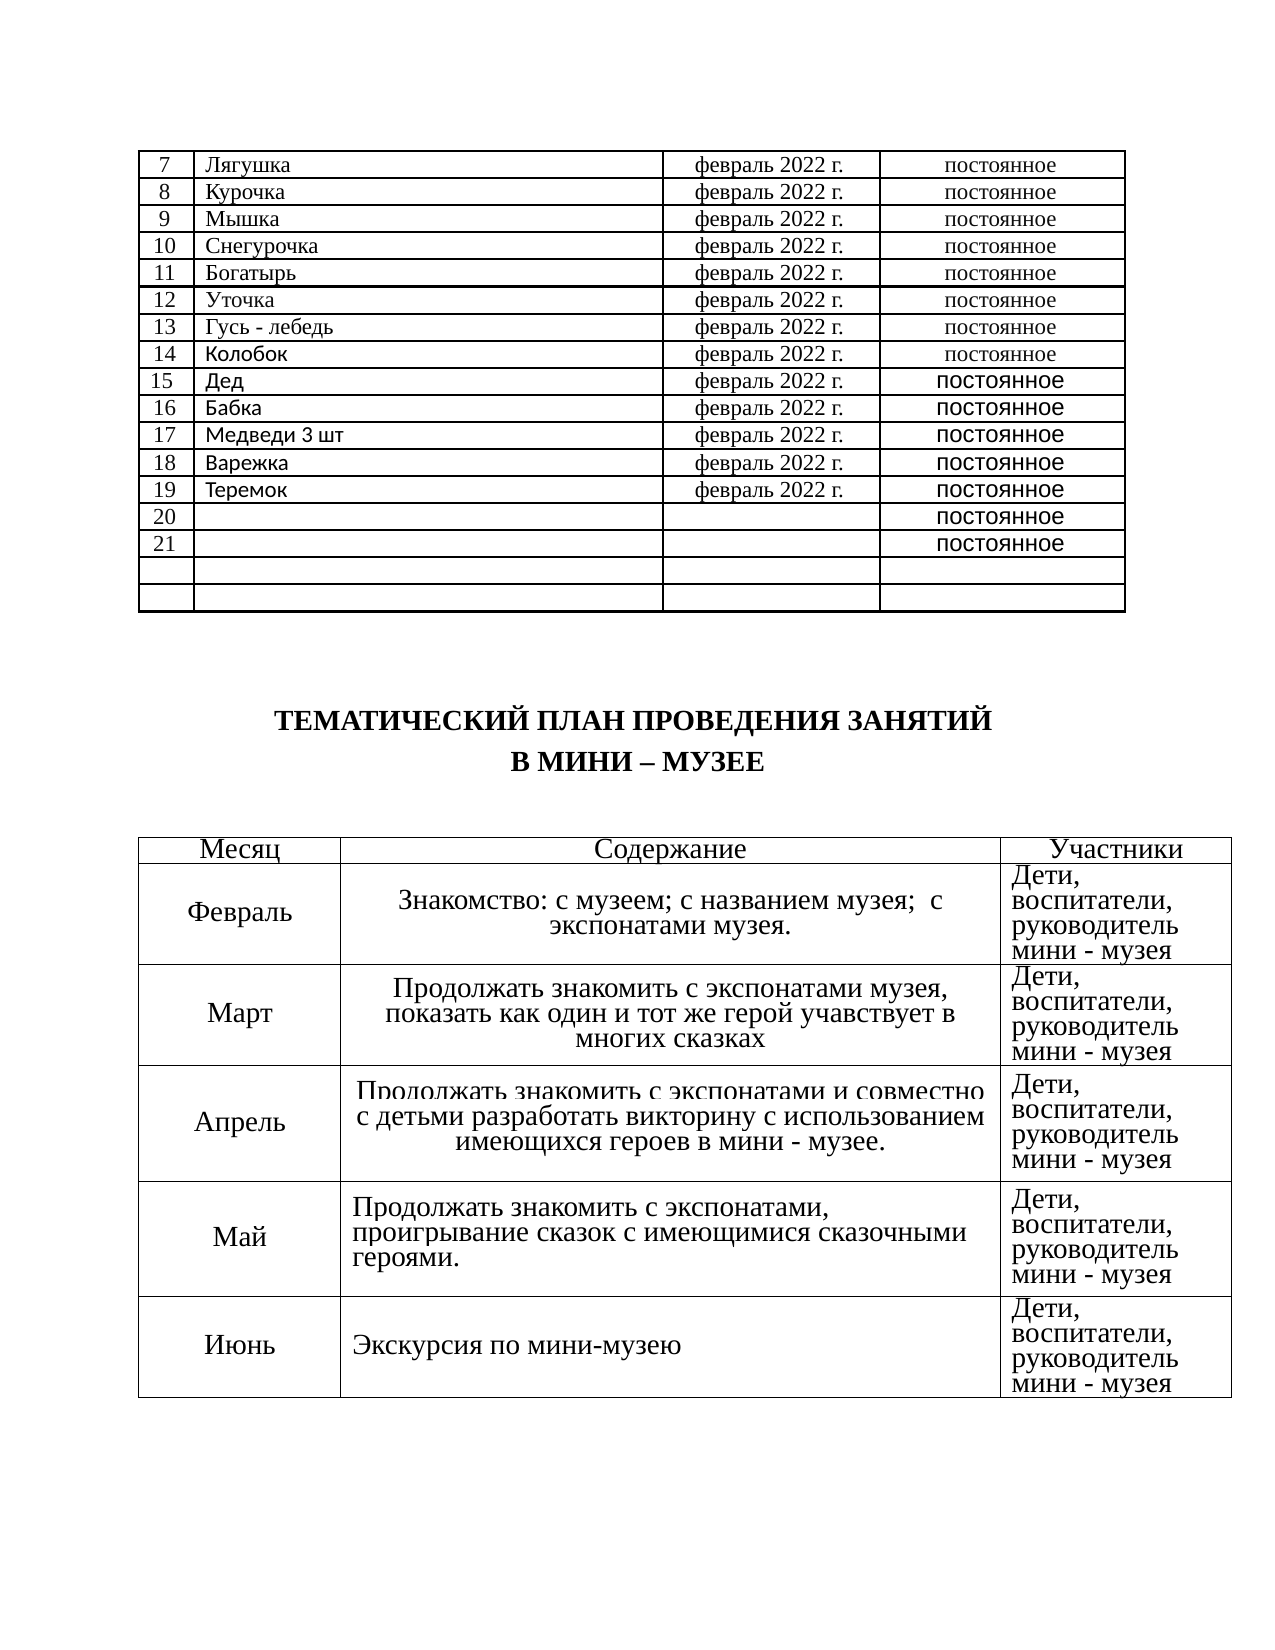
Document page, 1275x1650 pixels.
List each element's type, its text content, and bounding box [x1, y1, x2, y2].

table_header Участники [1001, 838, 1231, 863]
table_cell 7 [140, 152, 193, 177]
table_cell февраль 2022 г. [664, 423, 879, 448]
table_cell постоянное [881, 423, 1124, 448]
table_cell постоянное [881, 450, 1124, 475]
table_cell постоянное [881, 342, 1124, 367]
table_cell [881, 585, 1124, 610]
table_cell Дети, воспитатели, руководитель мини - музея [1001, 1297, 1231, 1397]
table_cell [195, 558, 662, 583]
table_cell Колобок [195, 342, 662, 367]
table_cell постоянное [881, 233, 1124, 258]
table_cell Продолжать знакомить с экспонатами, проигрывание сказок с имеющимися сказочными героями. [341, 1182, 1000, 1296]
table_cell [195, 504, 662, 529]
table_cell февраль 2022 г. [664, 477, 879, 502]
table_cell [881, 558, 1124, 583]
table_cell Уточка [195, 288, 662, 312]
table_cell Продолжать знакомить с экспонатами музея, показать как один и тот же герой учавствует в многих сказках [341, 965, 1000, 1065]
table_cell Март [139, 965, 340, 1065]
table_cell [664, 558, 879, 583]
table_cell постоянное [881, 152, 1124, 177]
table_cell Гусь - лебедь [195, 315, 662, 339]
table_cell 12 [140, 288, 193, 312]
table_cell постоянное [881, 315, 1124, 339]
text ТЕМАТИЧЕСКИЙ ПЛАН ПРОВЕДЕНИЯ ЗАНЯТИЙ [150, 710, 1125, 735]
table_header Содержание [341, 838, 1000, 863]
table_cell Бабка [195, 396, 662, 421]
table_cell 13 [140, 315, 193, 339]
table_cell февраль 2022 г. [664, 179, 879, 204]
table_cell февраль 2022 г. [664, 260, 879, 285]
table_cell постоянное [881, 504, 1124, 529]
table_cell [140, 558, 193, 583]
table_cell 18 [140, 450, 193, 475]
table_cell февраль 2022 г. [664, 206, 879, 231]
table_cell постоянное [881, 179, 1124, 204]
table_cell 20 [140, 504, 193, 529]
table_cell февраль 2022 г. [664, 396, 879, 421]
table_cell Продолжать знакомить с экспонатами и совместно с детьми разработать викторину с использованием имеющихся героев в мини - музее. [341, 1066, 1000, 1181]
table_cell 14 [140, 342, 193, 367]
table_cell постоянное [881, 396, 1124, 421]
table_cell 11 [140, 260, 193, 285]
table_cell 9 [140, 206, 193, 231]
table_cell Экскурсия по мини-музею [341, 1297, 1000, 1397]
table_cell [195, 585, 662, 610]
table_cell [140, 585, 193, 610]
table_cell 16 [140, 396, 193, 421]
table_cell [664, 531, 879, 556]
table_cell Дети, воспитатели, руководитель мини - музея [1001, 965, 1231, 1065]
table_cell Май [139, 1182, 340, 1296]
table_cell постоянное [881, 369, 1124, 394]
table_cell Богатырь [195, 260, 662, 285]
table_cell 10 [140, 233, 193, 258]
table_cell [664, 585, 879, 610]
table_cell февраль 2022 г. [664, 152, 879, 177]
table_cell Дети, воспитатели, руководитель мини - музея [1001, 864, 1231, 964]
table_cell Дети, воспитатели, руководитель мини - музея [1001, 1182, 1231, 1296]
table_cell постоянное [881, 260, 1124, 285]
table_cell Снегурочка [195, 233, 662, 258]
table_cell Июнь [139, 1297, 340, 1397]
table_cell [664, 504, 879, 529]
table_cell постоянное [881, 531, 1124, 556]
table_cell Медведи 3 шт [195, 423, 662, 448]
table_cell постоянное [881, 477, 1124, 502]
table_cell 8 [140, 179, 193, 204]
table_cell февраль 2022 г. [664, 288, 879, 312]
table_cell Варежка [195, 450, 662, 475]
table_cell февраль 2022 г. [664, 233, 879, 258]
table_cell Теремок [195, 477, 662, 502]
table_cell 21 [140, 531, 193, 556]
table_header Месяц [139, 838, 340, 863]
table_cell 15 [140, 369, 193, 394]
table_cell постоянное [881, 206, 1124, 231]
table_cell февраль 2022 г. [664, 315, 879, 339]
table_cell [195, 531, 662, 556]
table_cell Знакомство: с музеем; с названием музея; с экспонатами музея. [341, 864, 1000, 964]
table_cell Мышка [195, 206, 662, 231]
table_cell февраль 2022 г. [664, 342, 879, 367]
table_cell 17 [140, 423, 193, 448]
table_cell 19 [140, 477, 193, 502]
text В МИНИ – МУЗЕЕ [150, 752, 1125, 777]
table_cell февраль 2022 г. [664, 369, 879, 394]
table_cell Дети, воспитатели, руководитель мини - музея [1001, 1066, 1231, 1181]
table_cell Дед [195, 369, 662, 394]
table_cell Лягушка [195, 152, 662, 177]
table_cell февраль 2022 г. [664, 450, 879, 475]
table_cell постоянное [881, 288, 1124, 312]
table_cell Февраль [139, 864, 340, 964]
table_cell Курочка [195, 179, 662, 204]
table_cell Апрель [139, 1066, 340, 1181]
